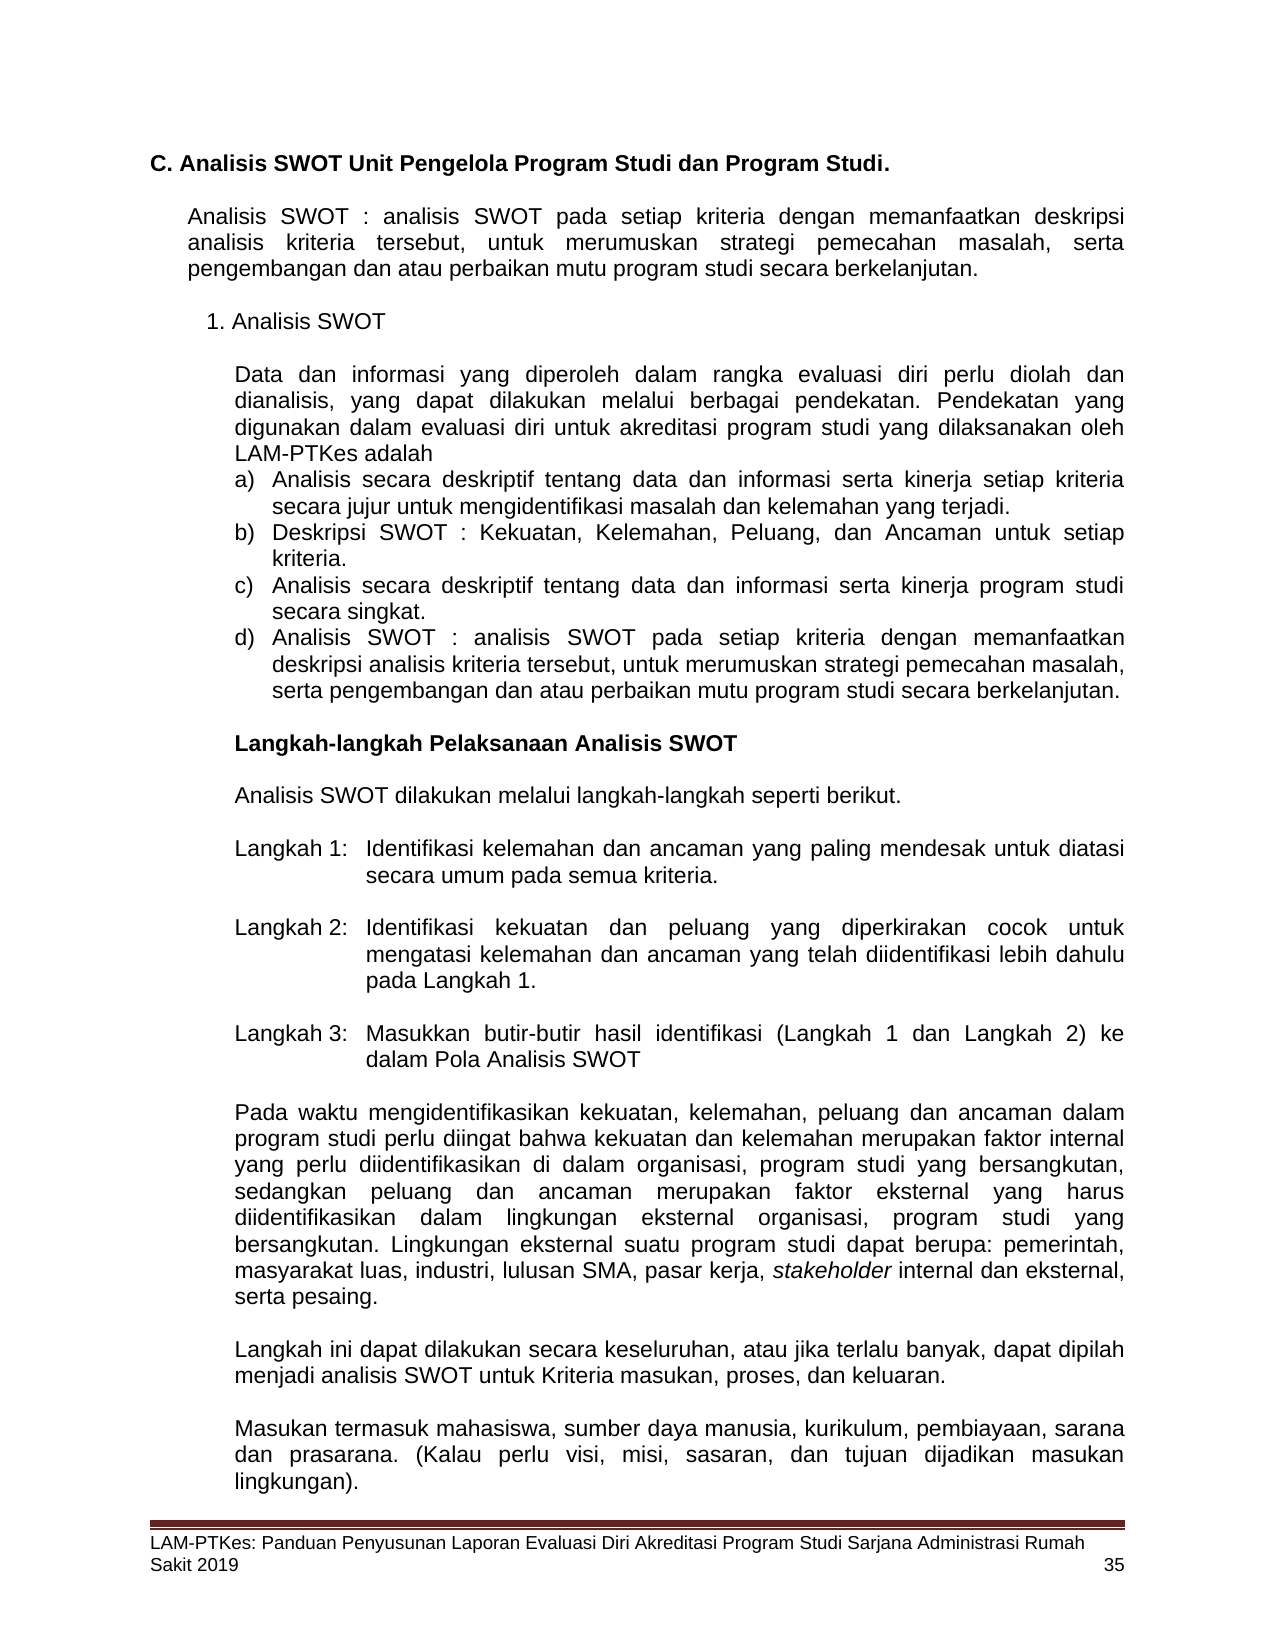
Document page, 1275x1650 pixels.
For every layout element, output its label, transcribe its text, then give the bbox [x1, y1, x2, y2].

subtitle C. Analisis SWOT Unit Pengelola Program Studi dan Program Studi. [150, 150, 1125, 176]
text Analisis SWOT dilakukan melalui langkah-langkah seperti berikut. [234, 782, 1125, 809]
list Deskripsi SWOT : Kekuatan, Kelemahan, Peluang, dan Ancaman untuk setiap kriteria. [234, 519, 1125, 572]
text Langkah ini dapat dilakukan secara keseluruhan, atau jika terlalu banyak, dapat dipilah menjadi analisis SWOT untuk Kriteria masukan, proses, dan keluaran. [234, 1336, 1125, 1389]
text Pada waktu mengidentifikasikan kekuatan, kelemahan, peluang dan ancaman dalam program studi perlu diingat bahwa kekuatan dan kelemahan merupakan faktor internal yang perlu diidentifikasikan di dalam organisasi, program studi yang bersangkutan, sedangkan peluang dan ancaman merupakan faktor eksternal yang harus diidentifikasikan dalam lingkungan eksternal organisasi, program studi yang bersangkutan. Lingkungan eksternal suatu program studi dapat berupa: pemerintah, masyarakat luas, industri, lulusan SMA, pasar kerja, stakeholder internal dan eksternal, serta pesaing. [234, 1099, 1125, 1309]
list Analisis SWOT : analisis SWOT pada setiap kriteria dengan memanfaatkan deskripsi analisis kriteria tersebut, untuk merumuskan strategi pemecahan masalah, serta pengembangan dan atau perbaikan mutu program studi secara berkelanjutan. [234, 624, 1125, 703]
text Langkah 2: Identifikasi kekuatan dan peluang yang diperkirakan cocok untuk mengatasi kelemahan dan ancaman yang telah diidentifikasi lebih dahulu pada Langkah 1. [234, 914, 1125, 993]
text Langkah 1: Identifikasi kelemahan dan ancaman yang paling mendesak untuk diatasi secara umum pada semua kriteria. [234, 835, 1125, 888]
text Data dan informasi yang diperoleh dalam rangka evaluasi diri perlu diolah dan dianalisis, yang dapat dilakukan melalui berbagai pendekatan. Pendekatan yang digunakan dalam evaluasi diri untuk akreditasi program studi yang dilaksanakan oleh LAM-PTKes adalah [234, 361, 1125, 466]
text Masukan termasuk mahasiswa, sumber daya manusia, kurikulum, pembiayaan, sarana dan prasarana. (Kalau perlu visi, misi, sasaran, dan tujuan dijadikan masukan lingkungan). [234, 1415, 1125, 1494]
text Langkah 3: Masukkan butir-butir hasil identifikasi (Langkah 1 dan Langkah 2) ke dalam Pola Analisis SWOT [234, 1020, 1125, 1072]
text Analisis SWOT : analisis SWOT pada setiap kriteria dengan memanfaatkan deskripsi analisis kriteria tersebut, untuk merumuskan strategi pemecahan masalah, serta pengembangan dan atau perbaikan mutu program studi secara berkelanjutan. [187, 203, 1125, 282]
list Analisis secara deskriptif tentang data dan informasi serta kinerja setiap kriteria secara jujur untuk mengidentifikasi masalah dan kelemahan yang terjadi. [234, 466, 1125, 519]
list Analisis secara deskriptif tentang data dan informasi serta kinerja program studi secara singkat. [234, 572, 1125, 624]
subtitle 1. Analisis SWOT [150, 308, 1125, 334]
text Langkah-langkah Pelaksanaan Analisis SWOT [234, 730, 1125, 756]
